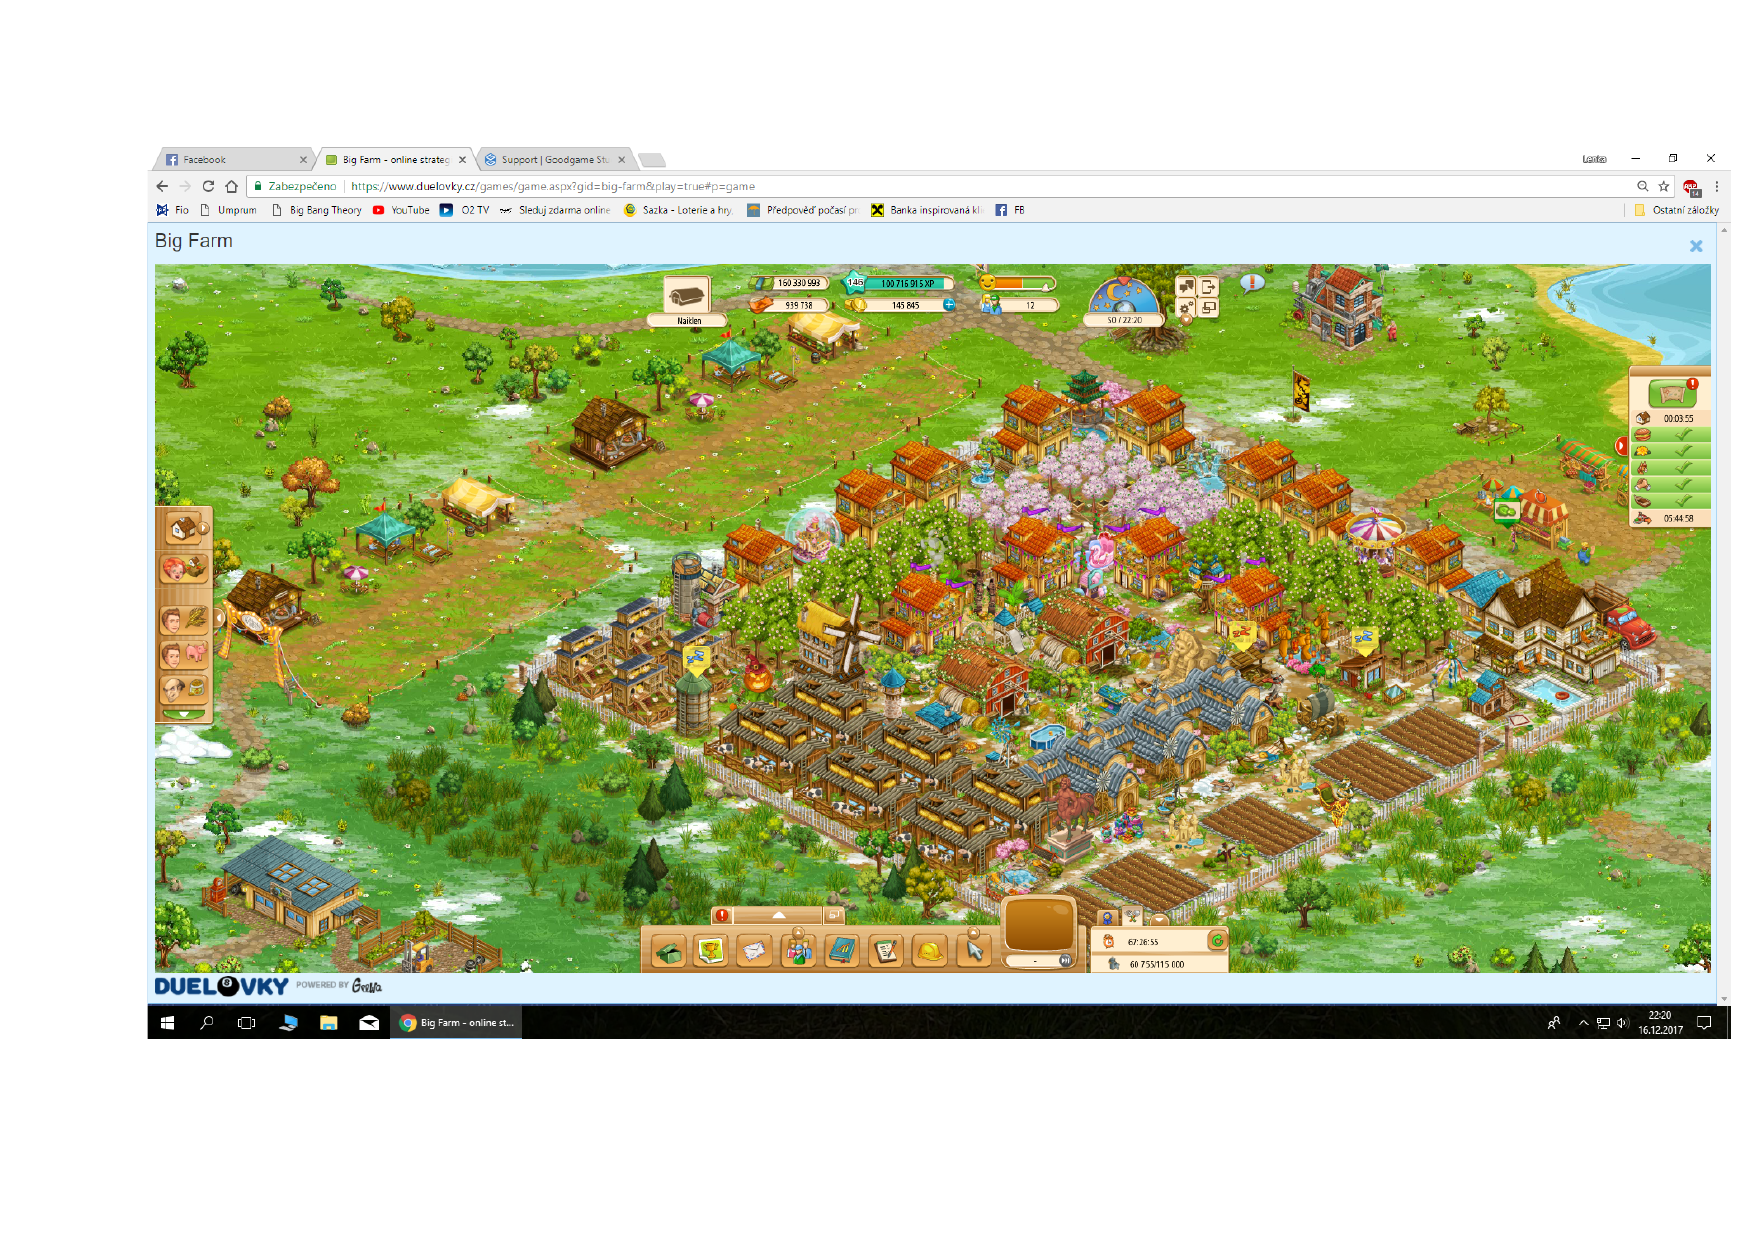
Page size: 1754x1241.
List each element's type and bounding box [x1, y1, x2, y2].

picture [147, 147, 1731, 1039]
